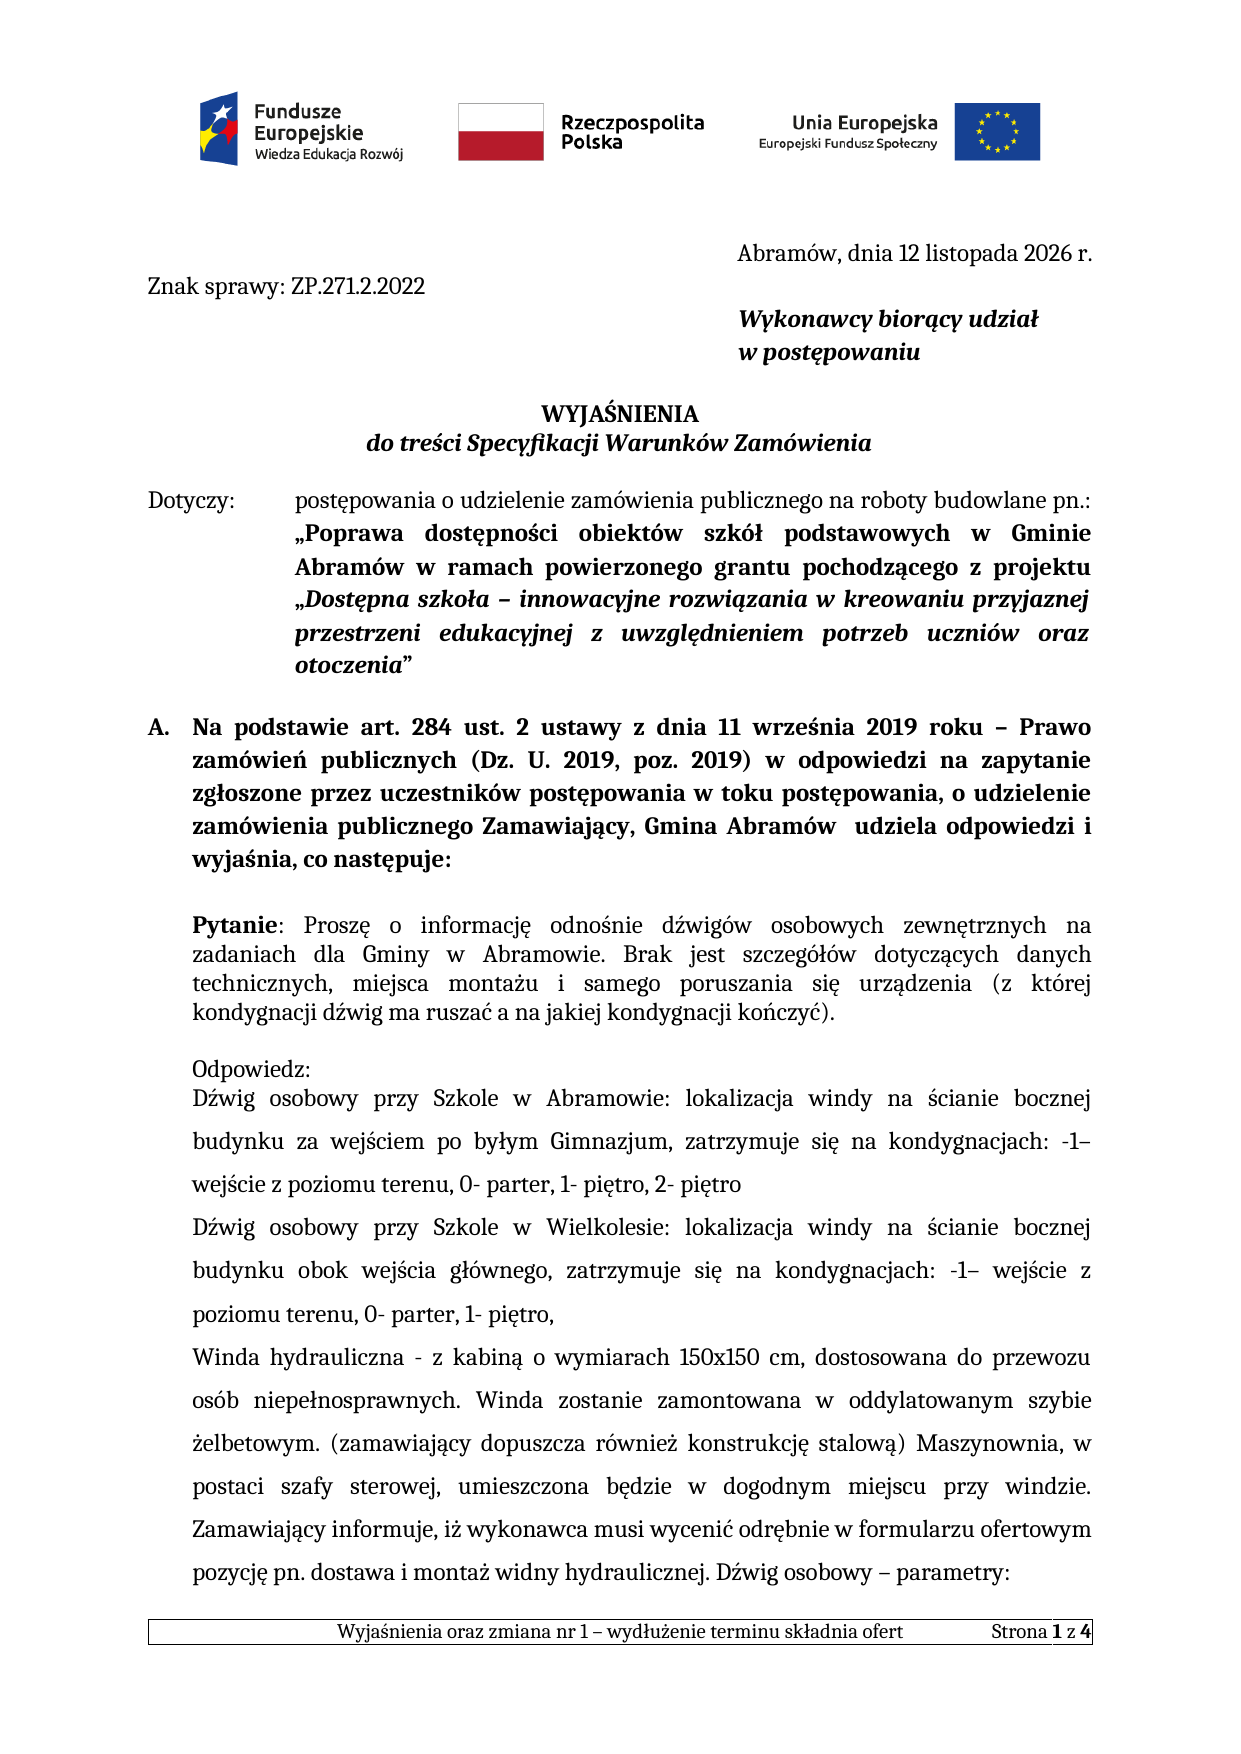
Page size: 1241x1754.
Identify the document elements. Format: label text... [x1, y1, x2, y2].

text WYJAŚNIENIA do treści Specyfikacji Warunków Zamówienia [148, 400, 1092, 458]
text Dźwig osobowy przy Szkole w Abramowie: lokalizacja windy na ścianie bocznej budynku za wejściem po byłym Gimnazjum, zatrzymuje się na kondygnacjach: -1– wejście z poziomu terenu, 0- parter, 1- piętro, 2- piętro [192, 1084, 1092, 1199]
text Wykonawcy biorący udział [738, 305, 1092, 334]
text Abramów, dnia 28 czerwca 2022 r. [148, 239, 1092, 268]
text Znak sprawy: ZP.271.2.2022 [148, 272, 1092, 301]
list Na podstawie art. 284 ust. 2 ustawy z dnia 11 września 2019 roku – Prawo zamówień publicznych (Dz. U. 2019, poz. 2019) w odpowiedzi na zapytanie zgłoszone przez uczestników postępowania w toku postępowania, o udzielenie zamówienia publicznego Zamawiający, Gmina Abramów udziela odpowiedzi i wyjaśnia, co następuje: [148, 713, 1092, 874]
text Dźwig osobowy przy Szkole w Wielkolesie: lokalizacja windy na ścianie bocznej budynku obok wejścia głównego, zatrzymuje się na kondygnacjach: -1– wejście z poziomu terenu, 0- parter, 1- piętro, [192, 1213, 1092, 1328]
text Winda hydrauliczna - z kabiną o wymiarach 150x150 cm, dostosowana do przewozu osób niepełnosprawnych. Winda zostanie zamontowana w oddylatowanym szybie żelbetowym. (zamawiający dopuszcza również konstrukcję stalową) Maszynownia, w postaci szafy sterowej, umieszczona będzie w dogodnym miejscu przy windzie. Zamawiający informuje, iż wykonawca musi wycenić odrębnie w formularzu ofertowym pozycję pn. dostawa i montaż widny hydraulicznej. Dźwig osobowy – parametry: [192, 1343, 1092, 1587]
text w postępowaniu [738, 338, 1092, 367]
picture [147, 30, 1093, 227]
text Dotyczy: postępowania o udzielenie zamówienia publicznego na roboty budowlane pn.: „Poprawa dostępności obiektów szkół podstawowych w Gminie Abramów w ramach powierzonego grantu pochodzącego z projektu „Dostępna szkoła – innowacyjne rozwiązania w kreowaniu przyjaznej przestrzeni edukacyjnej z uwzględnieniem potrzeb uczniów oraz otoczenia” [148, 486, 1092, 680]
text Odpowiedz: [148, 1055, 1092, 1084]
text Pytanie: Proszę o informację odnośnie dźwigów osobowych zewnętrznych na zadaniach dla Gminy w Abramowie. Brak jest szczegółów dotyczących danych technicznych, miejsca montażu i samego poruszania się urządzenia (z której kondygnacji dźwig ma ruszać a na jakiej kondygnacji kończyć). [192, 911, 1092, 1026]
